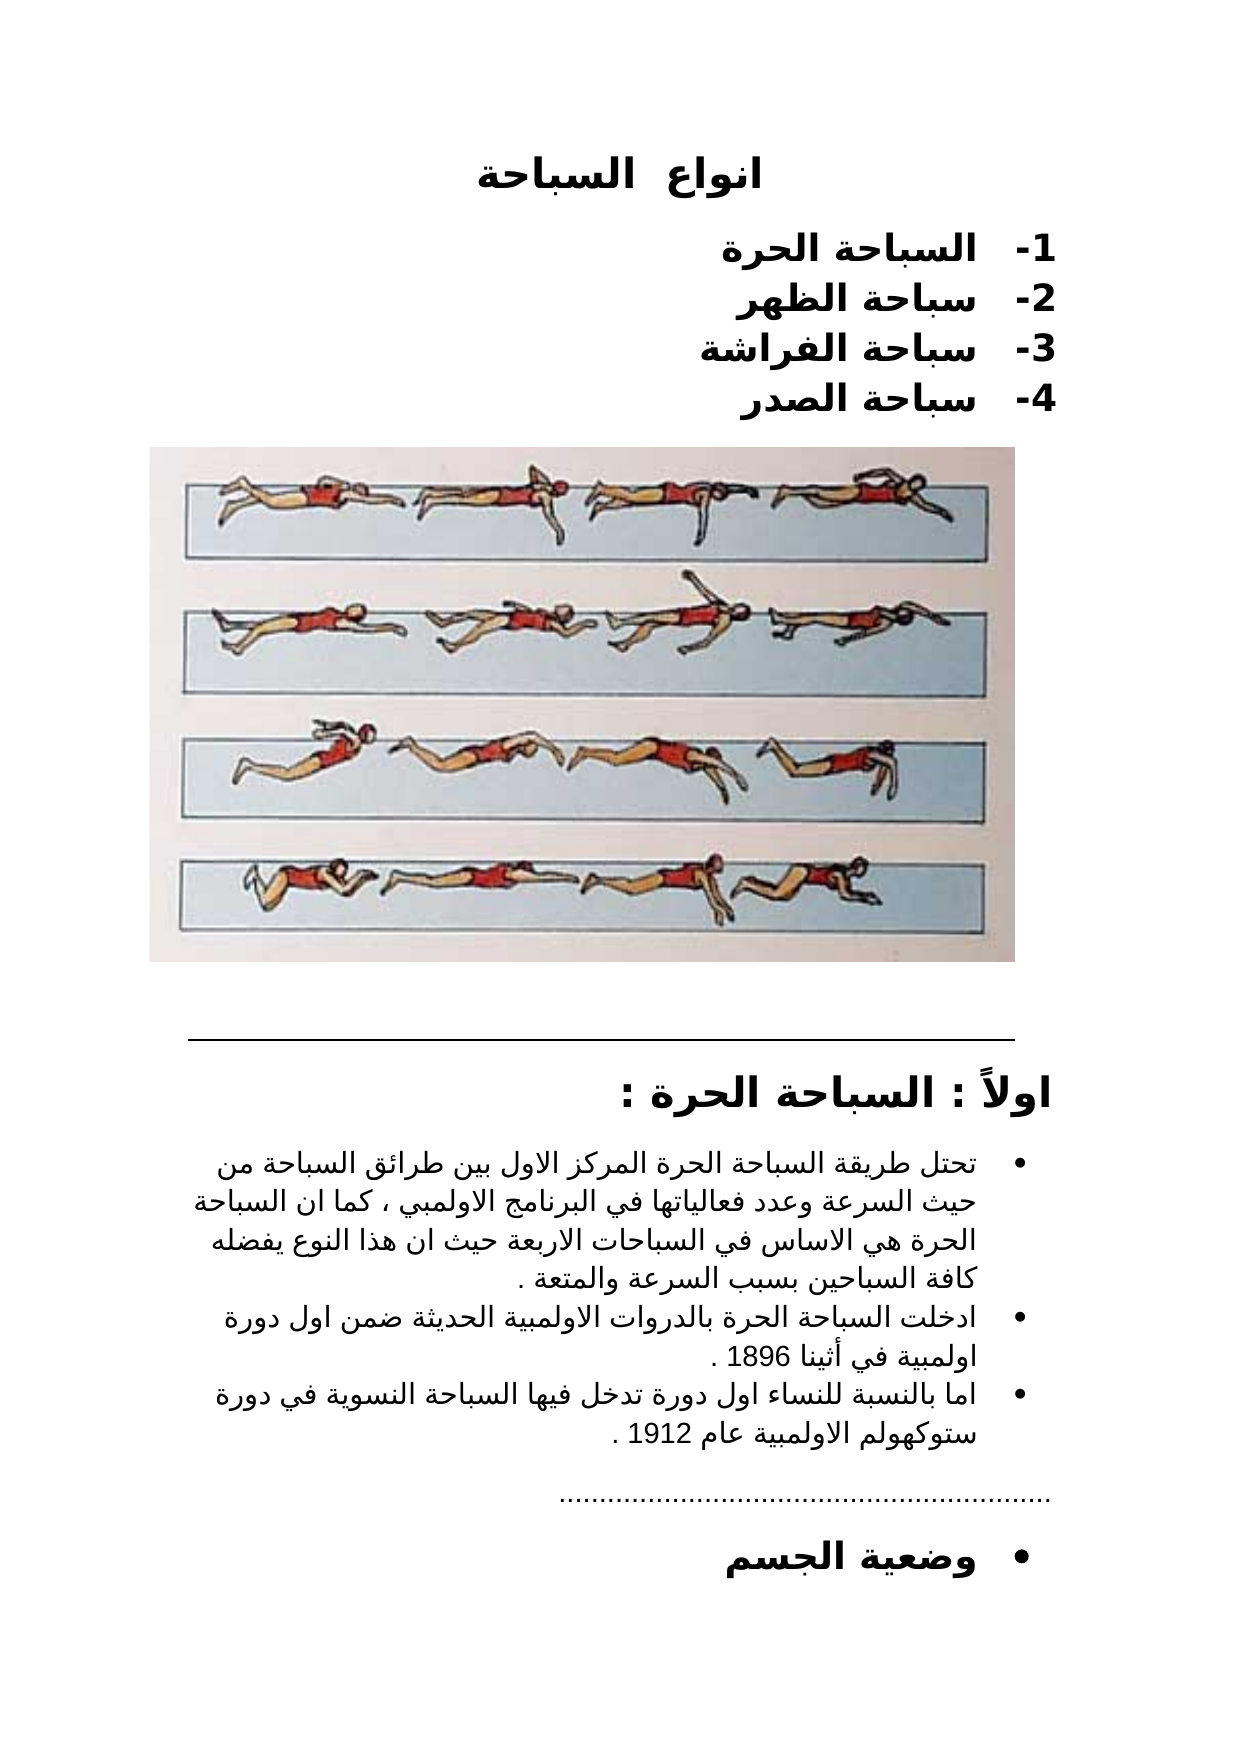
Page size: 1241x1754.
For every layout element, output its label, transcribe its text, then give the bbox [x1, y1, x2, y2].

text انواع السباحة [187, 150, 1053, 198]
list سباحة الصدر [187, 377, 1015, 421]
list اما بالنسبة للنساء اول دورة تدخل فيها السباحة النسوية في دورة ستوكهولم الاولمبية عام 1912 . [187, 1377, 1015, 1449]
text اولاً : السباحة الحرة : [187, 1069, 1053, 1118]
list ادخلت السباحة الحرة بالدروات الاولمبية الحديثة ضمن اول دورة اولمبية في أثينا 1896 . [187, 1300, 1015, 1372]
text ............................................................. [187, 1475, 1053, 1509]
picture [149, 447, 1015, 962]
list سباحة الظهر [187, 277, 1015, 320]
list السباحة الحرة [187, 227, 1015, 270]
list تحتل طريقة السباحة الحرة المركز الاول بين طرائق السباحة من حيث السرعة وعدد فعالياتها في البرنامج الاولمبي ، كما ان السباحة الحرة هي الاساس في السباحات الاربعة حيث ان هذا النوع يفضله كافة السباحين بسبب السرعة والمتعة . [187, 1146, 1015, 1295]
list سباحة الفراشة [187, 327, 1015, 370]
list وضعية الجسم [187, 1535, 1015, 1578]
